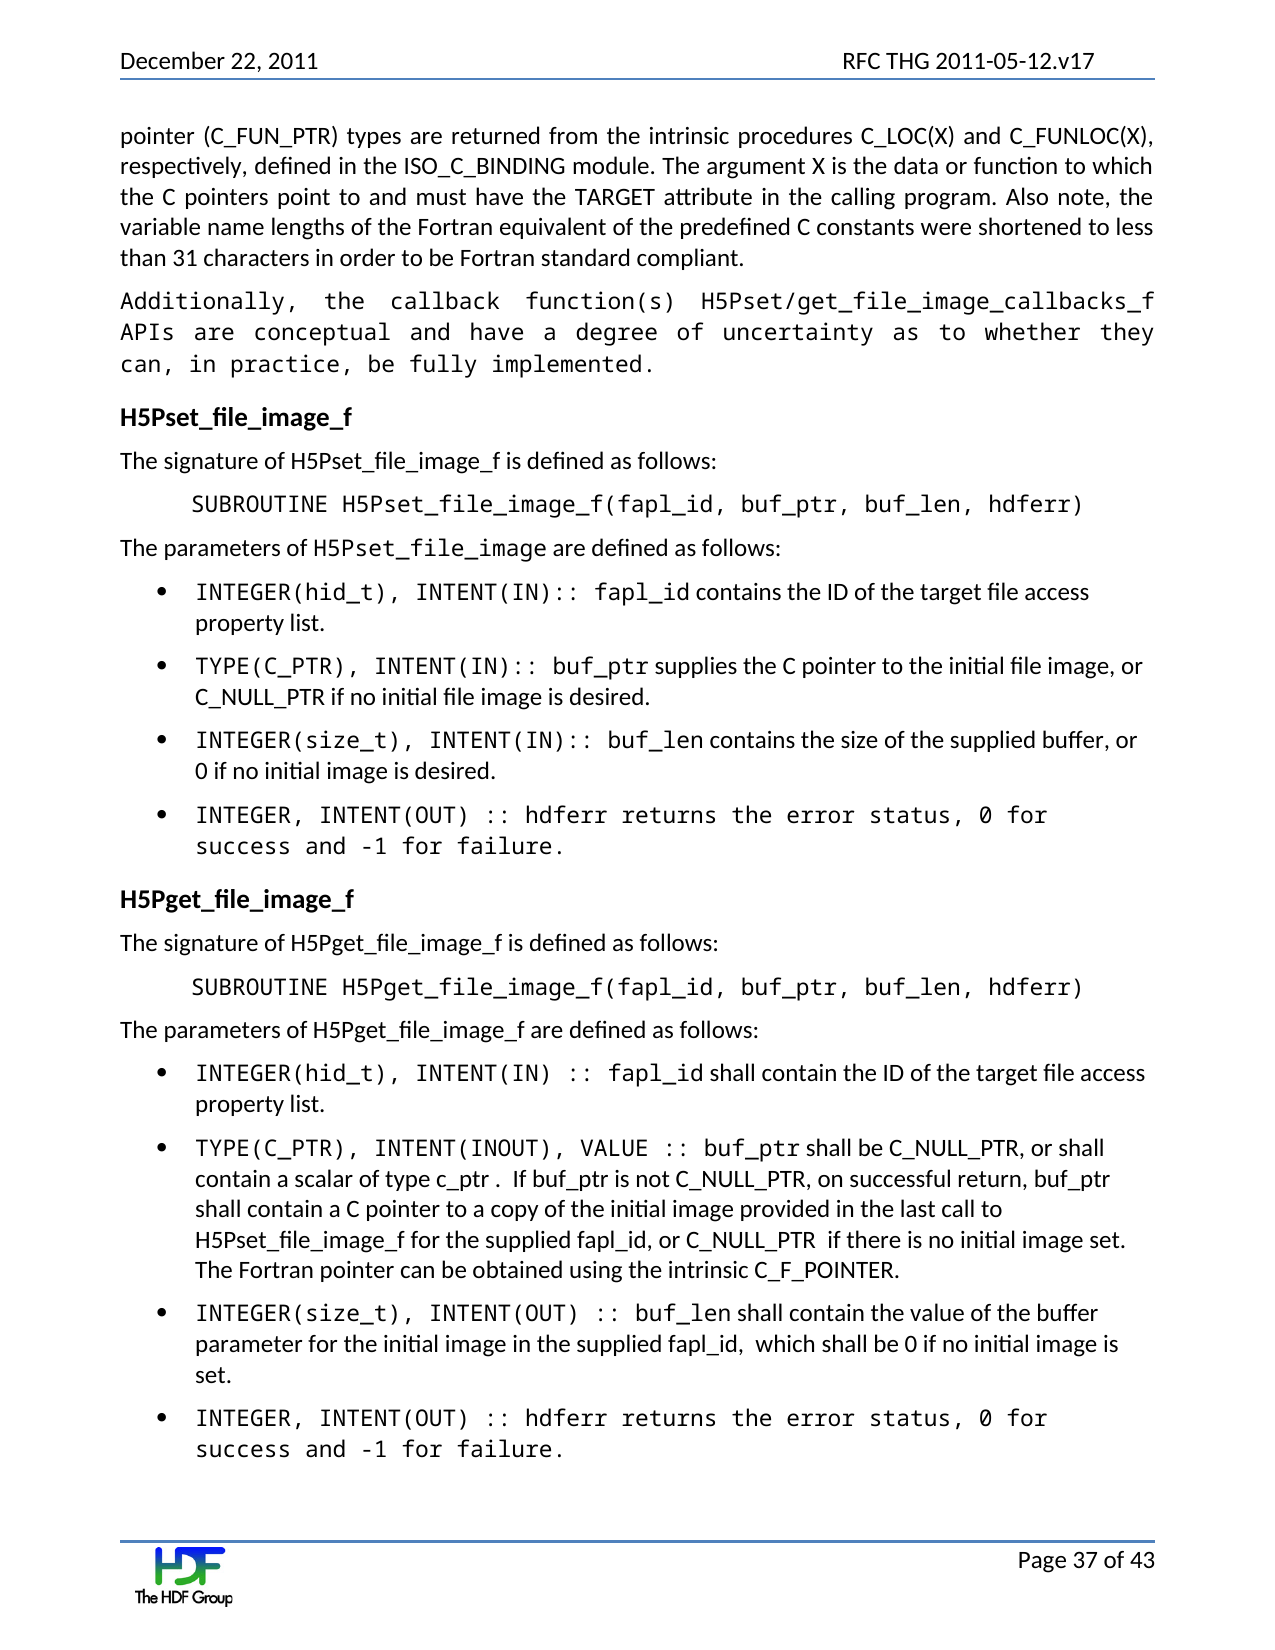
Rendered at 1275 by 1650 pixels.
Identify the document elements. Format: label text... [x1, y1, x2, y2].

list INTEGER(size_t), INTENT(IN):: buf_len contains the size of the supplied buffer, or 0 if no initial image is desired. [157, 724, 1155, 786]
list TYPE(C_PTR), INTENT(IN):: buf_ptr supplies the C pointer to the initial file image, or C_NULL_PTR if no initial file image is desired. [157, 650, 1155, 712]
text SUBROUTINE H5Pset_file_image_f(fapl_id, buf_ptr, buf_len, hdferr) [120, 488, 1155, 519]
text The signature of H5Pset_file_image_f is defined as follows: [120, 445, 1155, 476]
text SUBROUTINE H5Pget_file_image_f(fapl_id, buf_ptr, buf_len, hdferr) [120, 970, 1155, 1002]
list TYPE(C_PTR), INTENT(INOUT), VALUE :: buf_ptr shall be C_NULL_PTR, or shall contain a scalar of type c_ptr . If buf_ptr is not C_NULL_PTR, on successful return, buf_ptr shall contain a C pointer to a copy of the initial image provided in the last call to H5Pset_file_image_f for the supplied fapl_id, or C_NULL_PTR if there is no initial image set. The Fortran pointer can be obtained using the intrinsic C_F_POINTER. [157, 1131, 1155, 1285]
list INTEGER, INTENT(OUT) :: hdferr returns the error status, 0 for success and -1 for failure. [157, 1402, 1155, 1464]
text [120, 120, 1155, 273]
text The parameters of H5Pget_file_image_f are defined as follows: [120, 1014, 1155, 1045]
text H5Pget_file_image_f [120, 882, 1155, 915]
text The parameters of H5Pset_file_image are defined as follows: [120, 532, 1155, 563]
list INTEGER(size_t), INTENT(OUT) :: buf_len shall contain the value of the buffer parameter for the initial image in the supplied fapl_id, which shall be 0 if no initial image is set. [157, 1297, 1155, 1389]
list INTEGER, INTENT(OUT) :: hdferr returns the error status, 0 for success and -1 for failure. [157, 798, 1155, 861]
text Additionally, the callback function(s) H5Pset/get_file_image_callbacks_f APIs are conceptual and have a degree of uncertainty as to whether they can, in practice, be fully implemented. [120, 285, 1155, 379]
picture [135, 1547, 233, 1607]
text The signature of H5Pget_file_image_f is defined as follows: [120, 927, 1155, 958]
list INTEGER(hid_t), INTENT(IN):: fapl_id contains the ID of the target file access property list. [157, 576, 1155, 637]
text H5Pset_file_image_f [120, 400, 1155, 433]
list INTEGER(hid_t), INTENT(IN) :: fapl_id shall contain the ID of the target file access property list. [157, 1057, 1155, 1119]
